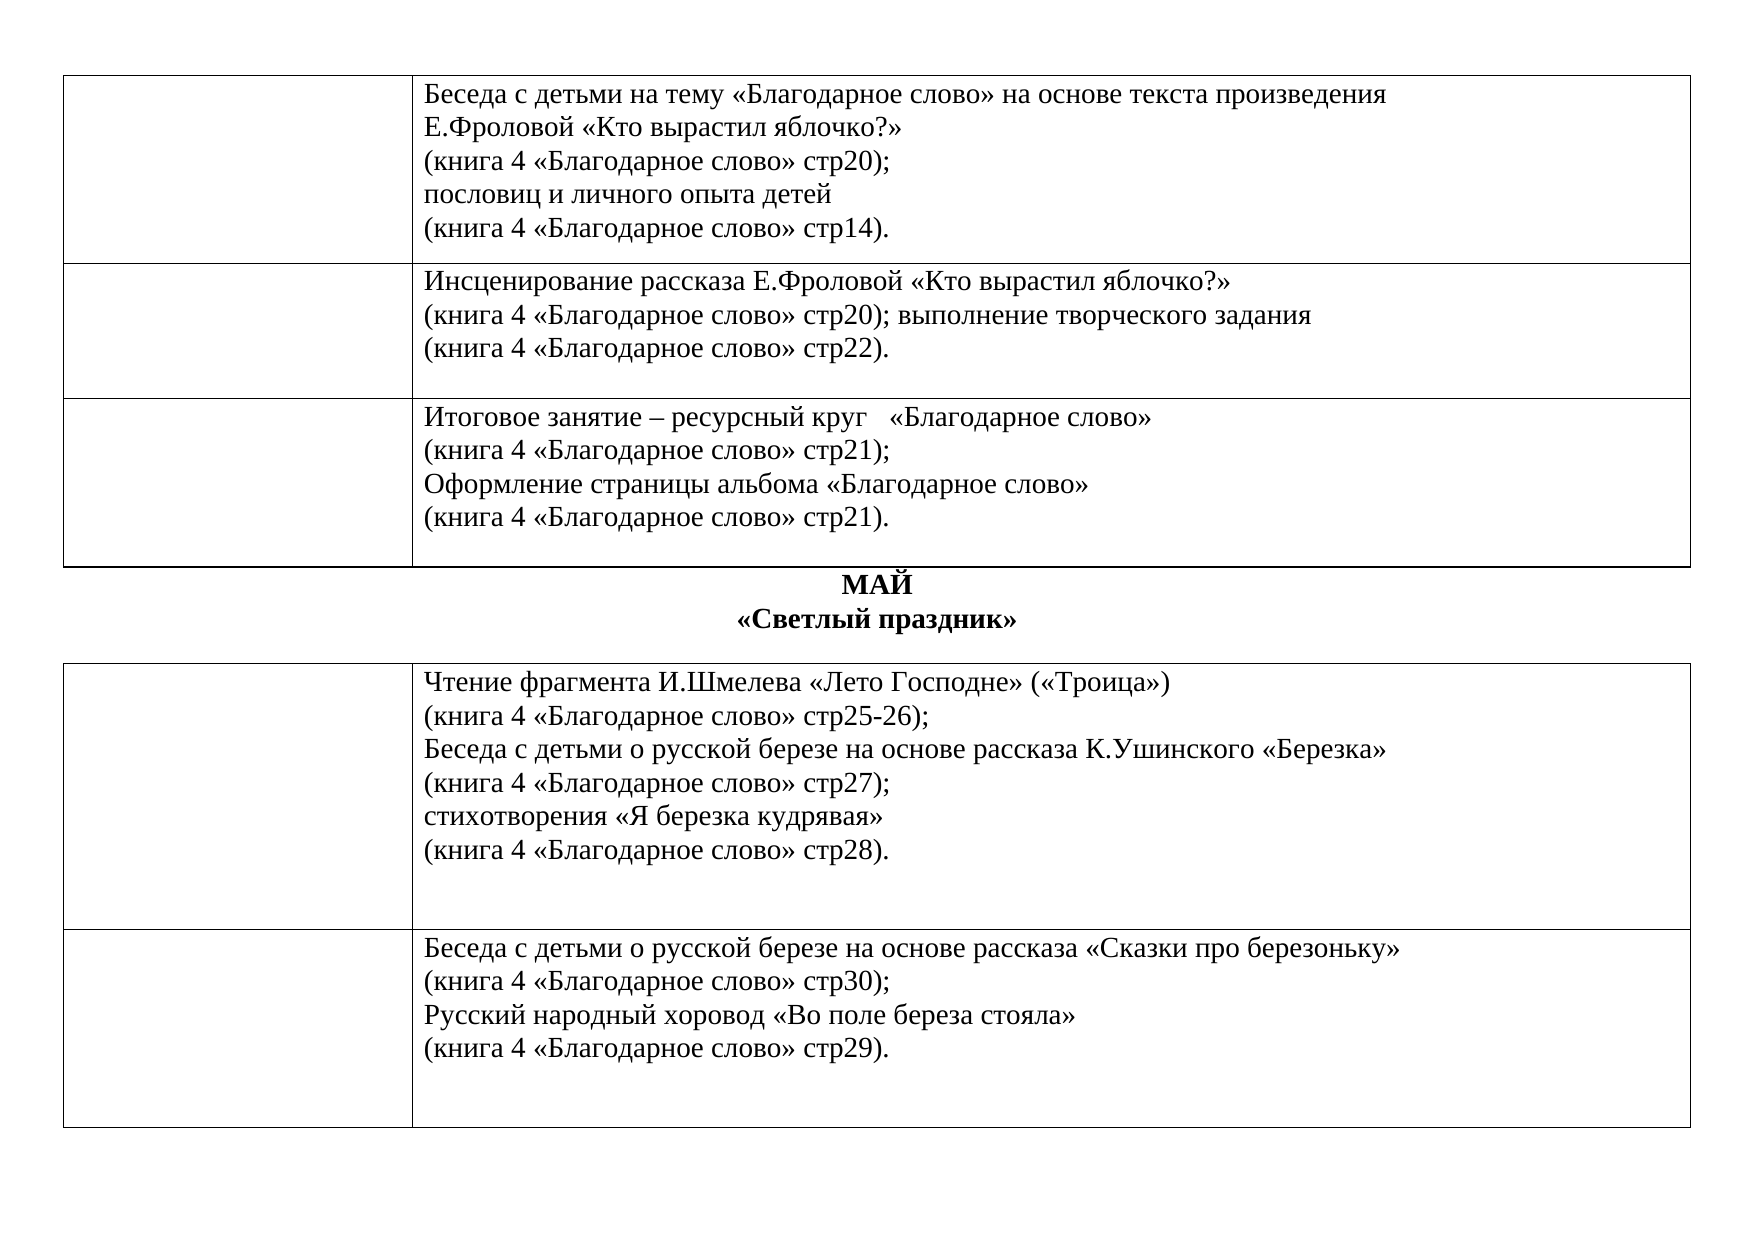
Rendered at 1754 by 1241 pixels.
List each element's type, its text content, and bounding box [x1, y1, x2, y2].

text МАЙ [75, 568, 1679, 601]
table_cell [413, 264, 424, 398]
table_cell Беседа с детьми о русской березе на основе рассказа «Сказки про березоньку» (книга 4 «Благодарное слово» стр30); Русский народный хоровод «Во поле береза стояла» (книга 4 «Благодарное слово» стр29). [413, 930, 1690, 1127]
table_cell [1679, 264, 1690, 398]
table_cell [64, 930, 412, 1127]
table_cell [64, 264, 412, 398]
text «Светлый праздник» [75, 601, 1679, 663]
table_header Чтение фрагмента И.Шмелева «Лето Господне» («Троица») (книга 4 «Благодарное слово» стр25-26); Беседа с детьми о русской березе на основе рассказа К.Ушинского «Березка» (книга 4 «Благодарное слово» стр27); стихотворения «Я березка кудрявая» (книга 4 «Благодарное слово» стр28). [413, 664, 1690, 929]
table_cell [64, 399, 412, 566]
table_header [64, 664, 412, 929]
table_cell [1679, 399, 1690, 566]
table_cell Беседа с детьми на тему «Благодарное слово» на основе текста произведения Е.Фроловой «Кто вырастил яблочко?» (книга 4 «Благодарное слово» стр20); пословиц и личного опыта детей (книга 4 «Благодарное слово» стр14). [413, 76, 1690, 262]
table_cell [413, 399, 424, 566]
table_cell [64, 76, 412, 262]
